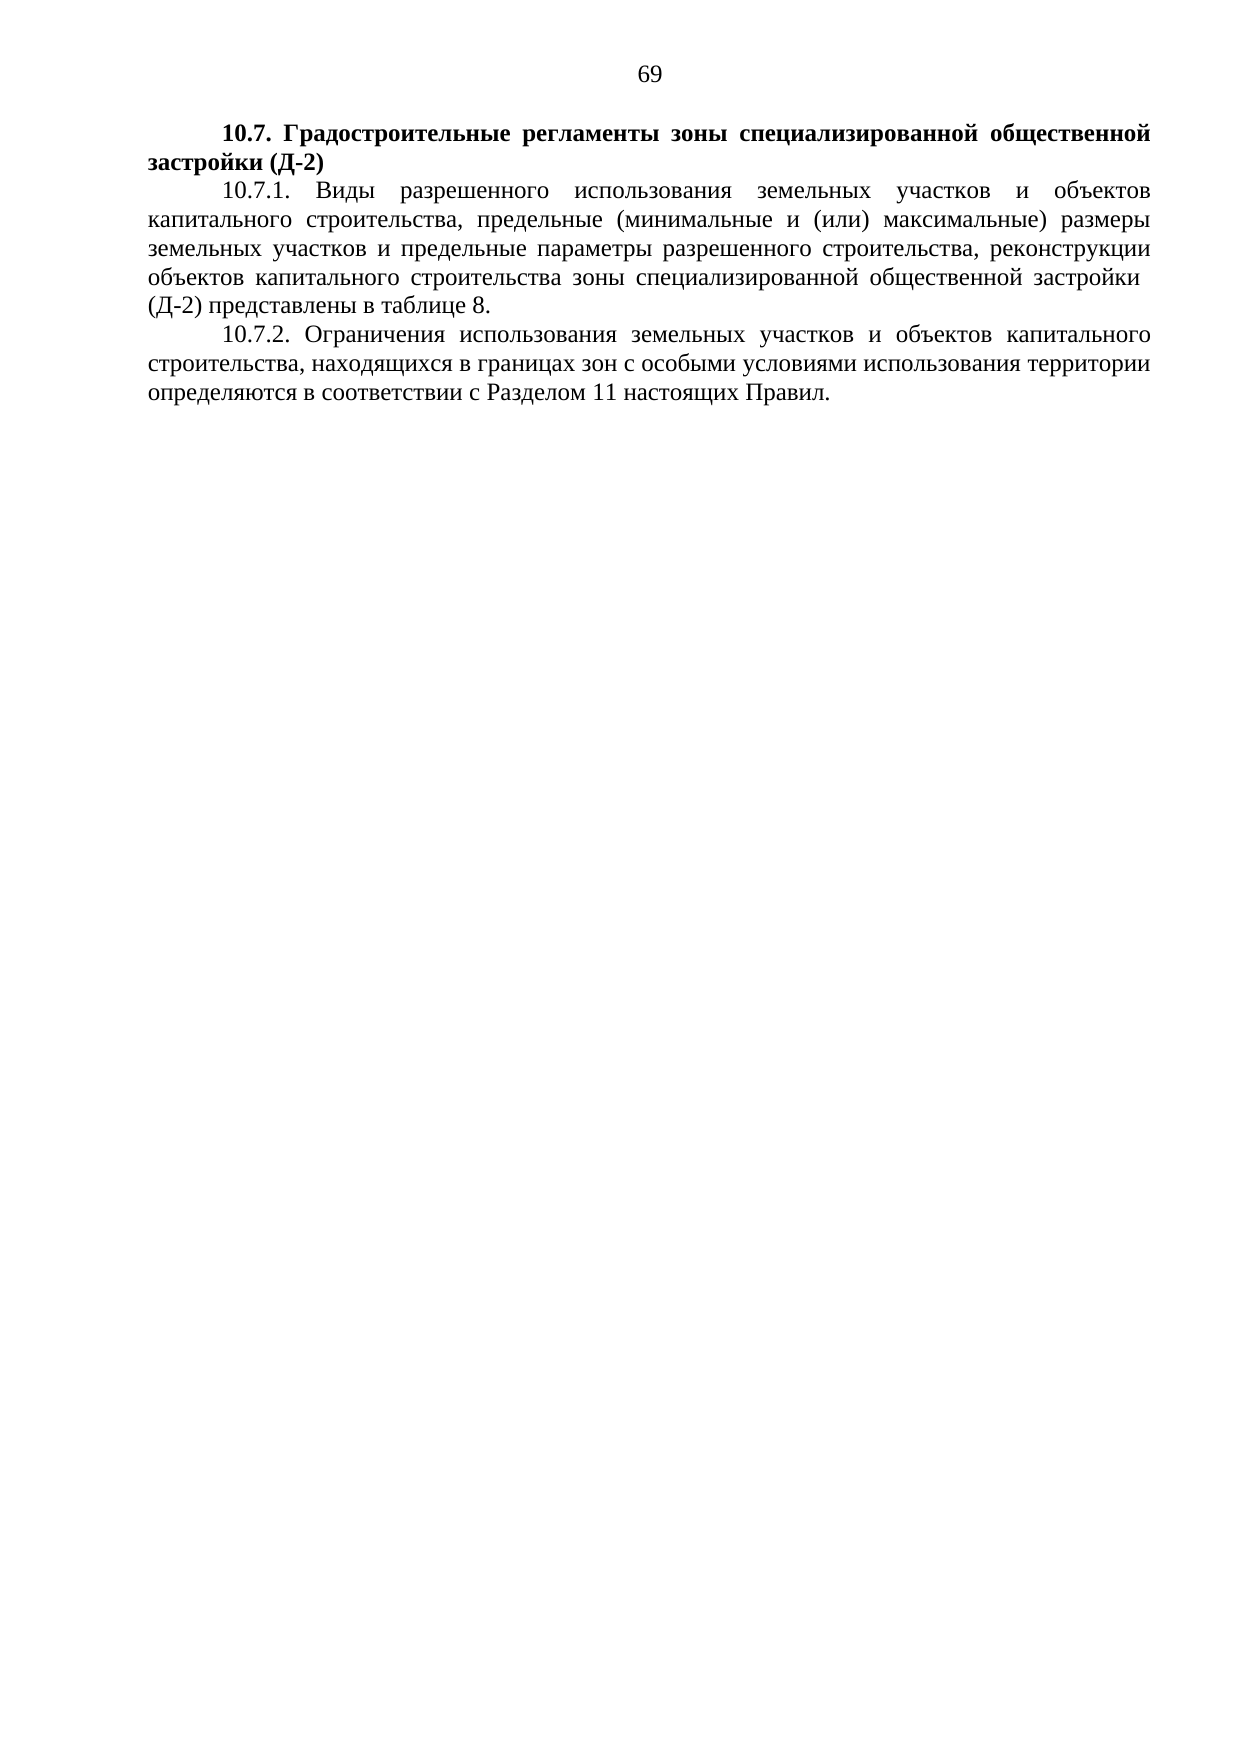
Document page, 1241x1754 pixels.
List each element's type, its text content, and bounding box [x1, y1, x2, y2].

text 10.7.1. Виды разрешенного использования земельных участков и объектов капитального строительства, предельные (минимальные и (или) максимальные) размеры земельных участков и предельные параметры разрешенного строительства, реконструкции объектов капитального строительства зоны специализированной общественной застройки (Д-2) представлены в таблице 8. [148, 176, 1152, 319]
text 10.7.2. Ограничения использования земельных участков и объектов капитального строительства, находящихся в границах зон с особыми условиями использования территории определяются в соответствии с Разделом 11 настоящих Правил. [148, 319, 1152, 406]
text 10.7. Градостроительные регламенты зоны специализированной общественной застройки (Д-2) [148, 118, 1152, 176]
